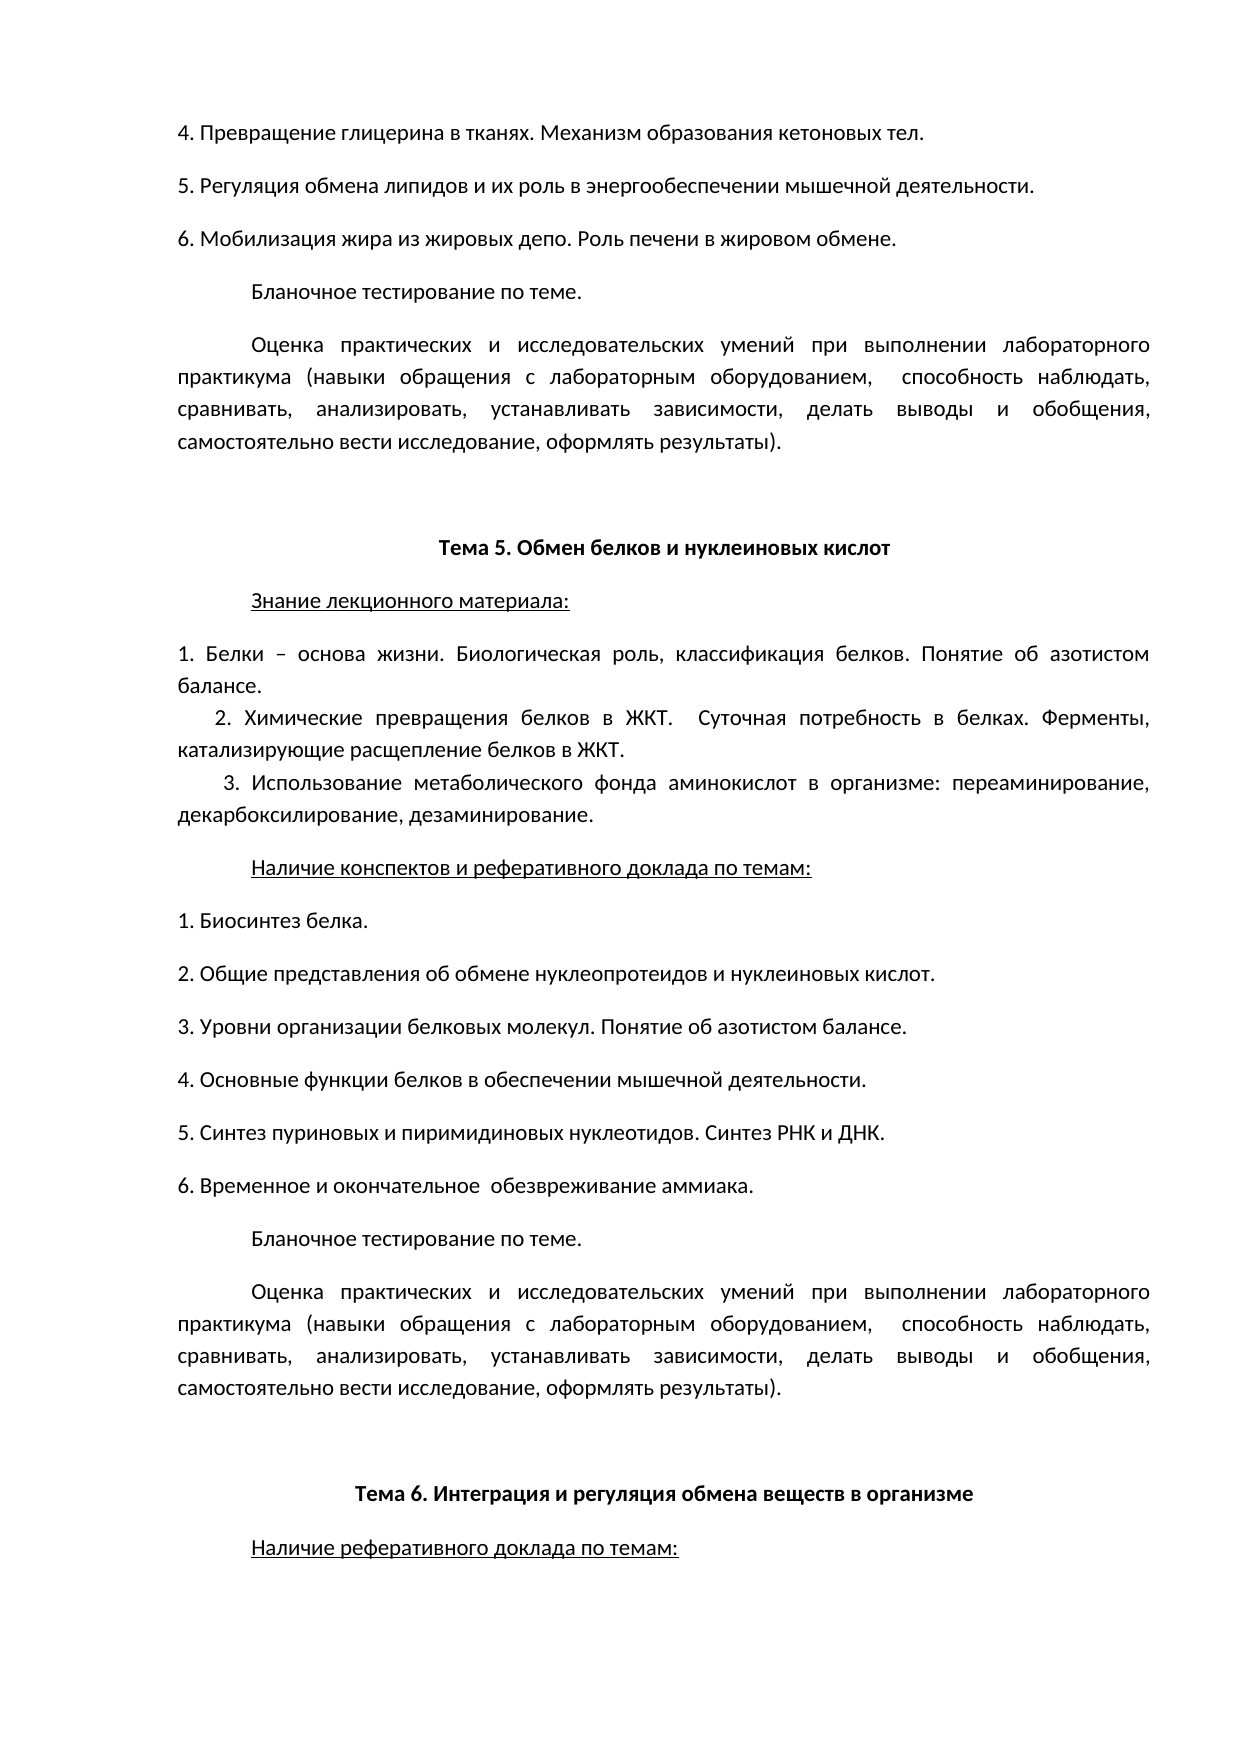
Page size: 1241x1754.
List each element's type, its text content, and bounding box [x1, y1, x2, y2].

text Наличие конспектов и реферативного доклада по темам: [177, 853, 1152, 881]
text 5. Синтез пуриновых и пиримидиновых нуклеотидов. Синтез РНК и ДНК. [177, 1118, 1152, 1146]
text 3. Уровни организации белковых молекул. Понятие об азотистом балансе. [177, 1012, 1152, 1040]
text 4. Основные функции белков в обеспечении мышечной деятельности. [177, 1065, 1152, 1093]
text Тема 5. Обмен белков и нуклеиновых кислот [177, 533, 1152, 561]
text Бланочное тестирование по теме. [177, 1224, 1152, 1252]
text Бланочное тестирование по теме. [177, 277, 1152, 305]
text Тема 6. Интеграция и регуляция обмена веществ в организме [177, 1479, 1152, 1508]
text Наличие реферативного доклада по темам: [177, 1533, 1152, 1561]
text 4. Превращение глицерина в тканях. Механизм образования кетоновых тел. [177, 118, 1152, 146]
text Оценка практических и исследовательских умений при выполнении лабораторного практикума (навыки обращения с лабораторным оборудованием, способность наблюдать, сравнивать, анализировать, устанавливать зависимости, делать выводы и обобщения, самостоятельно вести исследование, оформлять результаты). [177, 330, 1152, 455]
text 6. Мобилизация жира из жировых депо. Роль печени в жировом обмене. [177, 224, 1152, 252]
text 3. Использование метаболического фонда аминокислот в организме: переаминирование, декарбоксилирование, дезаминирование. [177, 768, 1152, 828]
text 2. Общие представления об обмене нуклеопротеидов и нуклеиновых кислот. [177, 959, 1152, 987]
text 1. Белки – основа жизни. Биологическая роль, классификация белков. Понятие об азотистом балансе. [177, 639, 1152, 699]
text 6. Временное и окончательное обезвреживание аммиака. [177, 1171, 1152, 1199]
text 2. Химические превращения белков в ЖКТ. Суточная потребность в белках. Ферменты, катализирующие расщепление белков в ЖКТ. [177, 703, 1152, 763]
text Оценка практических и исследовательских умений при выполнении лабораторного практикума (навыки обращения с лабораторным оборудованием, способность наблюдать, сравнивать, анализировать, устанавливать зависимости, делать выводы и обобщения, самостоятельно вести исследование, оформлять результаты). [177, 1277, 1152, 1402]
text 5. Регуляция обмена липидов и их роль в энергообеспечении мышечной деятельности. [177, 171, 1152, 199]
text Знание лекционного материала: [177, 586, 1152, 614]
text 1. Биосинтез белка. [177, 906, 1152, 934]
